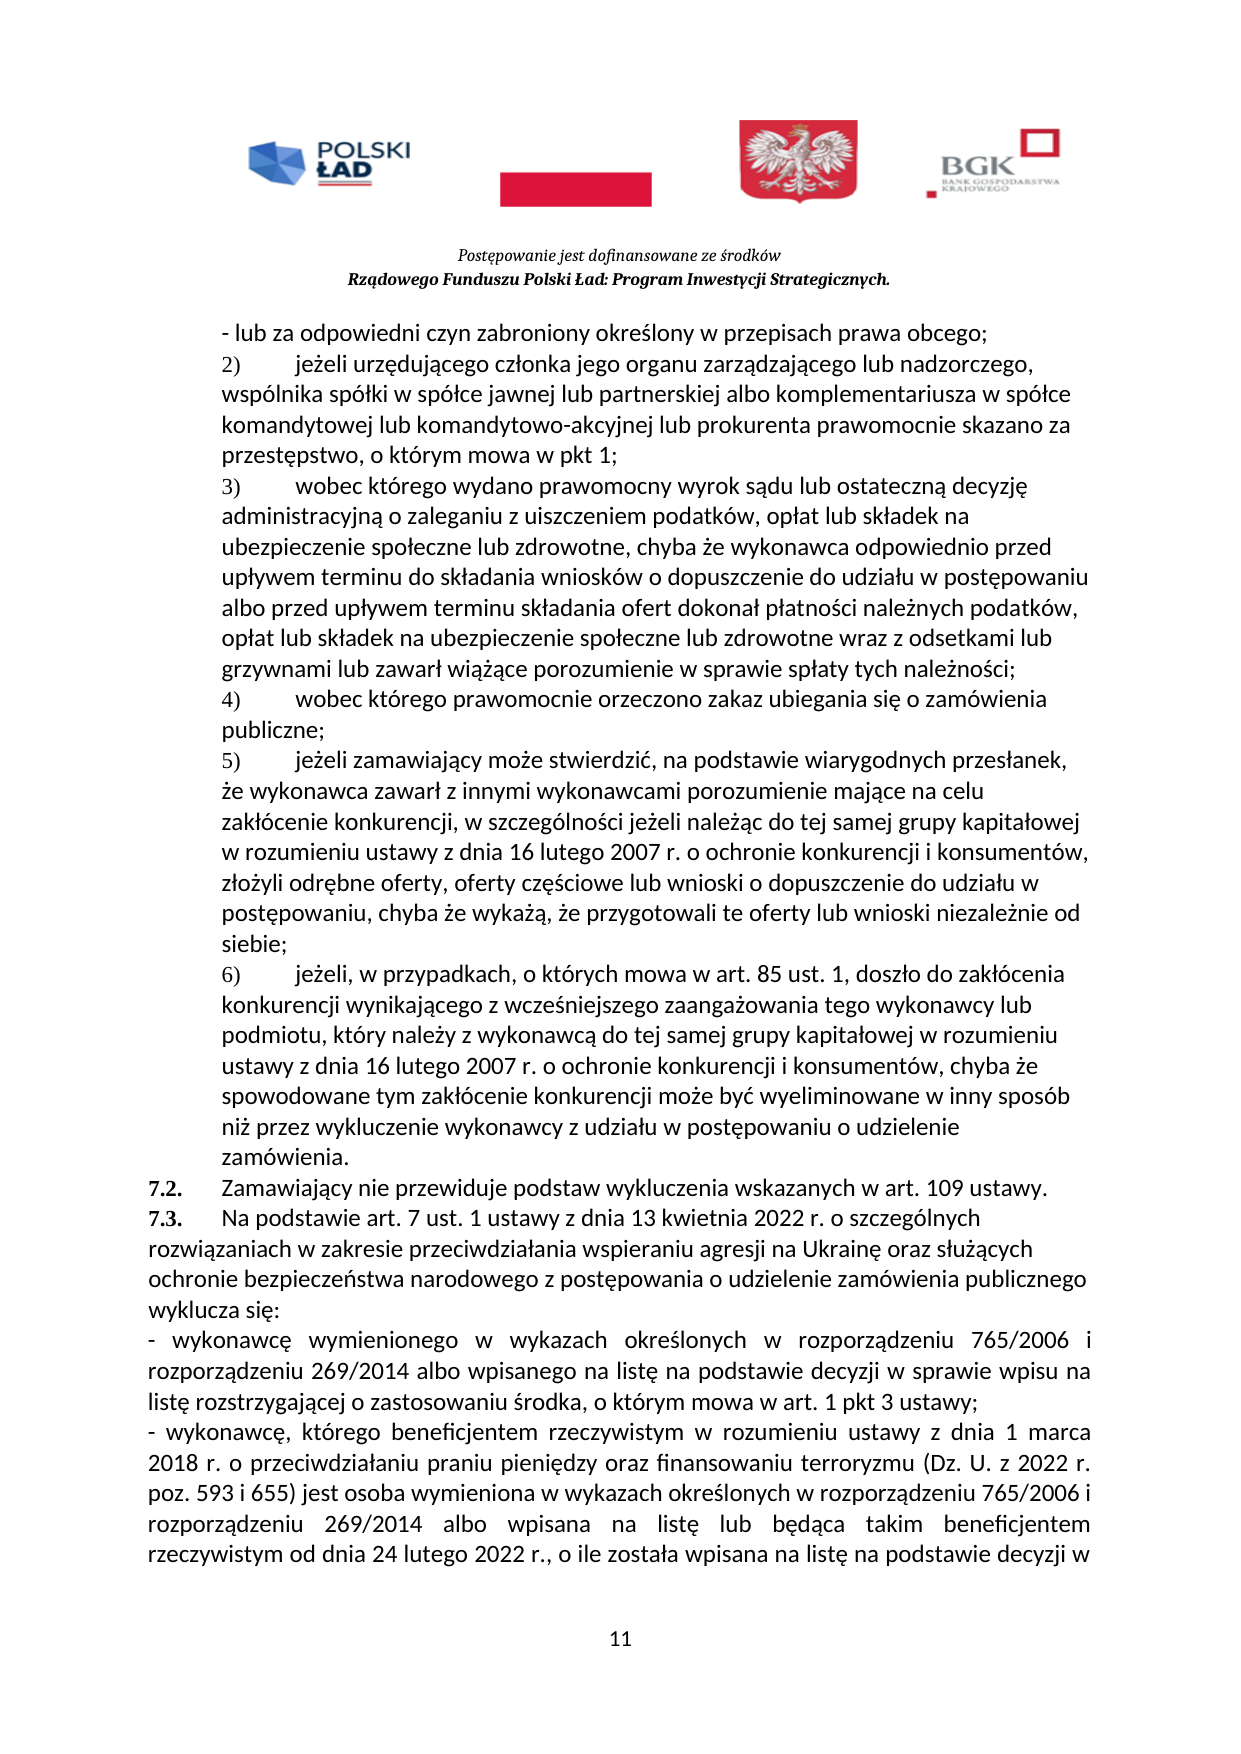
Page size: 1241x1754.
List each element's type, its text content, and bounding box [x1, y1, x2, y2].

text - wykonawcę wymienionego w wykazach określonych w rozporządzeniu 765/2006 i rozporządzeniu 269/2014 albo wpisanego na listę na podstawie decyzji w sprawie wpisu na listę rozstrzygającej o zastosowaniu środka, o którym mowa w art. 1 pkt 3 ustawy; [148, 1324, 1093, 1416]
list jeżeli zamawiający może stwierdzić, na podstawie wiarygodnych przesłanek, że wykonawca zawarł z innymi wykonawcami porozumienie mające na celu zakłócenie konkurencji, w szczególności jeżeli należąc do tej samej grupy kapitałowej w rozumieniu ustawy z dnia 16 lutego 2007 r. o ochronie konkurencji i konsumentów, złożyli odrębne oferty, oferty częściowe lub wnioski o dopuszczenie do udziału w postępowaniu, chyba że wykażą, że przygotowali te oferty lub wnioski niezależnie od siebie; [221, 745, 1093, 958]
list Zamawiający nie przewiduje podstaw wykluczenia wskazanych w art. 109 ustawy. [148, 1172, 1093, 1202]
text - lub za odpowiedni czyn zabroniony określony w przepisach prawa obcego; [221, 317, 1093, 348]
list jeżeli urzędującego członka jego organu zarządzającego lub nadzorczego, wspólnika spółki w spółce jawnej lub partnerskiej albo komplementariusza w spółce komandytowej lub komandytowo-akcyjnej lub prokurenta prawomocnie skazano za przestępstwo, o którym mowa w pkt 1; [221, 348, 1093, 470]
list wobec którego prawomocnie orzeczono zakaz ubiegania się o zamówienia publiczne; [221, 684, 1093, 745]
list wobec którego wydano prawomocny wyrok sądu lub ostateczną decyzję administracyjną o zaleganiu z uiszczeniem podatków, opłat lub składek na ubezpieczenie społeczne lub zdrowotne, chyba że wykonawca odpowiednio przed upływem terminu do składania wniosków o dopuszczenie do udziału w postępowaniu albo przed upływem terminu składania ofert dokonał płatności należnych podatków, opłat lub składek na ubezpieczenie społeczne lub zdrowotne wraz z odsetkami lub grzywnami lub zawarł wiążące porozumienie w sprawie spłaty tych należności; [221, 470, 1093, 684]
picture [154, 104, 1086, 246]
list jeżeli, w przypadkach, o których mowa w art. 85 ust. 1, doszło do zakłócenia konkurencji wynikającego z wcześniejszego zaangażowania tego wykonawcy lub podmiotu, który należy z wykonawcą do tej samej grupy kapitałowej w rozumieniu ustawy z dnia 16 lutego 2007 r. o ochronie konkurencji i konsumentów, chyba że spowodowane tym zakłócenie konkurencji może być wyeliminowane w inny sposób niż przez wykluczenie wykonawcy z udziału w postępowaniu o udzielenie zamówienia. [221, 958, 1093, 1172]
list Na podstawie art. 7 ust. 1 ustawy z dnia 13 kwietnia 2022 r. o szczególnych rozwiązaniach w zakresie przeciwdziałania wspieraniu agresji na Ukrainę oraz służących ochronie bezpieczeństwa narodowego z postępowania o udzielenie zamówienia publicznego wyklucza się: [148, 1202, 1093, 1324]
